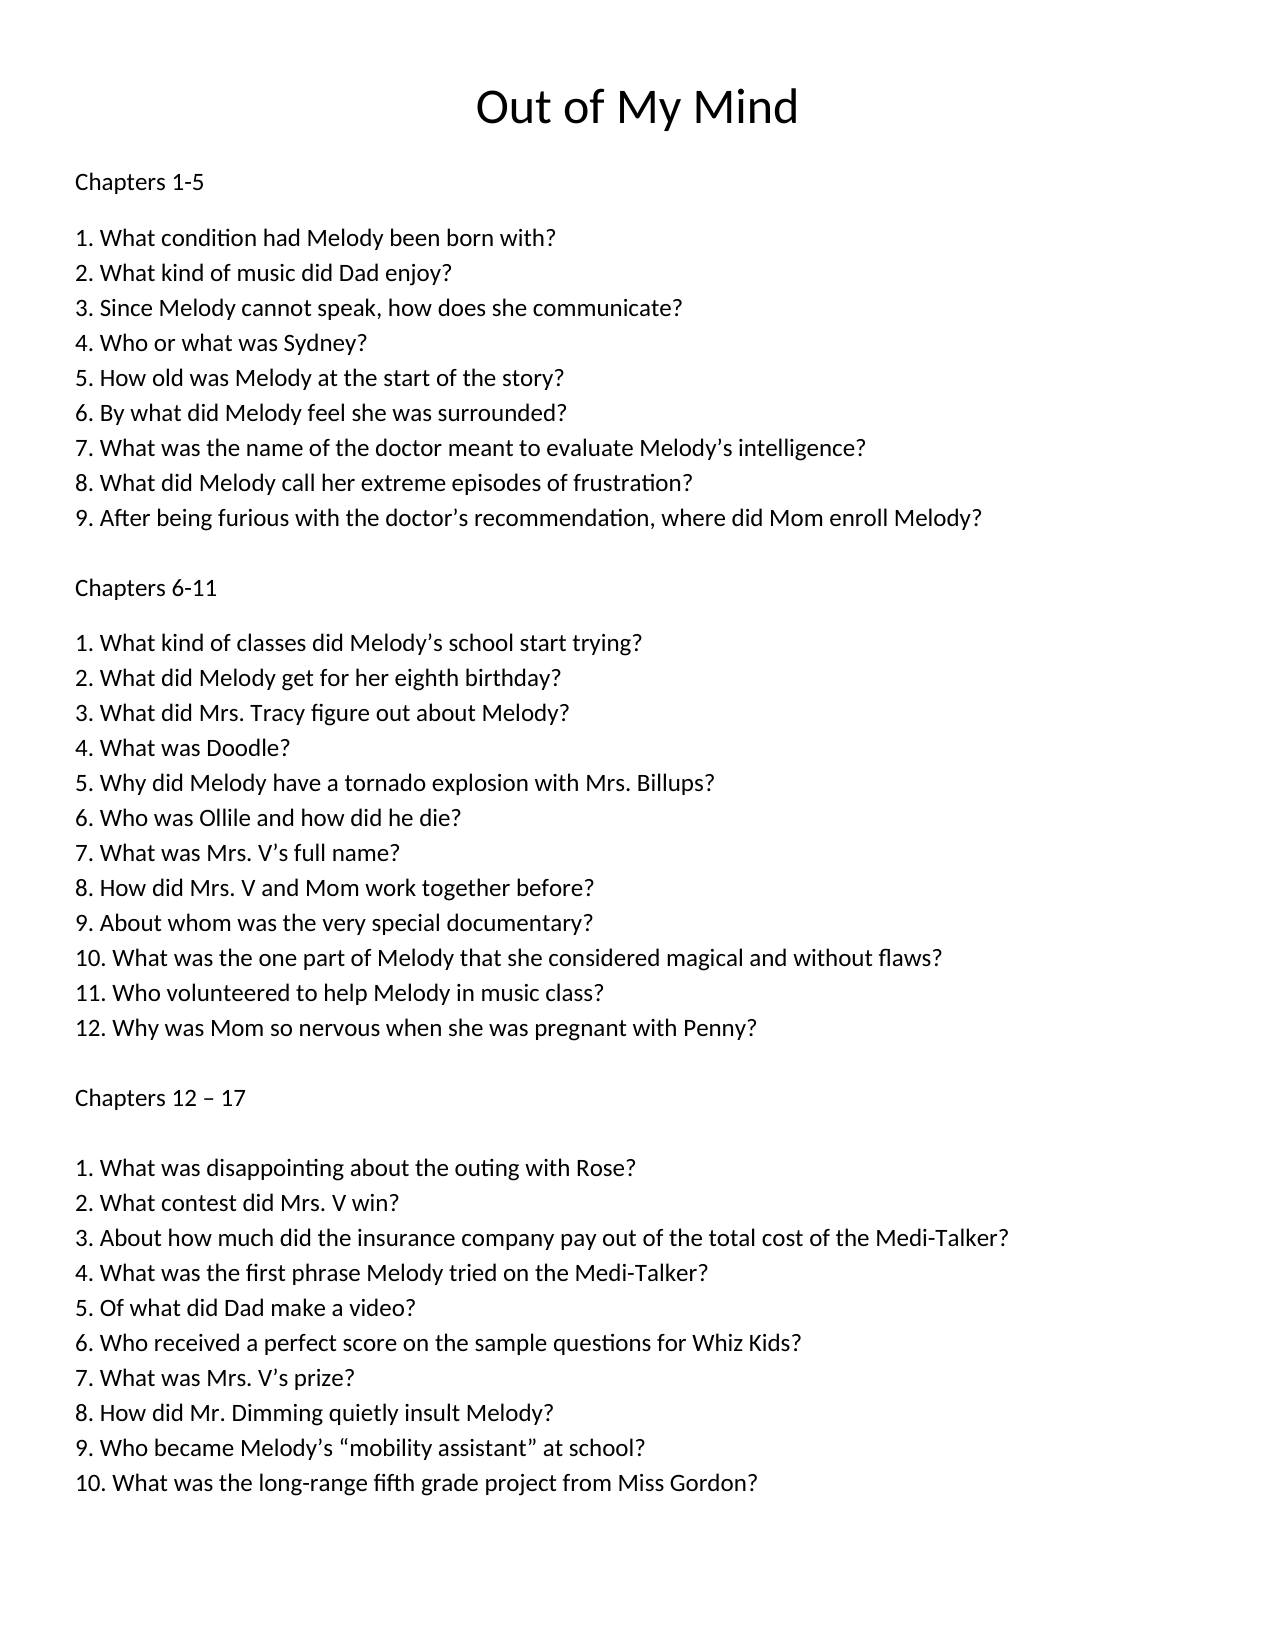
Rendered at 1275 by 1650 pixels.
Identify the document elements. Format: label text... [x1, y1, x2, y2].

text 9. Who became Melody’s “mobility assistant” at school? [75, 1433, 1200, 1463]
text 8. What did Melody call her extreme episodes of frustration? [75, 467, 1200, 497]
text 10. What was the long-range fifth grade project from Miss Gordon? [75, 1468, 1200, 1498]
text 7. What was Mrs. V’s prize? [75, 1363, 1200, 1393]
text Chapters 1-5 [75, 166, 1200, 196]
text 9. About whom was the very special documentary? [75, 908, 1200, 938]
text 2. What contest did Mrs. V win? [75, 1188, 1200, 1218]
text 4. What was the first phrase Melody tried on the Medi-Talker? [75, 1258, 1200, 1288]
text 7. What was the name of the doctor meant to evaluate Melody’s intelligence? [75, 432, 1200, 462]
text 8. How did Mr. Dimming quietly insult Melody? [75, 1398, 1200, 1428]
text Chapters 12 – 17 [75, 1083, 1200, 1113]
text 5. Why did Melody have a tornado explosion with Mrs. Billups? [75, 768, 1200, 798]
text 6. Who received a perfect score on the sample questions for Whiz Kids? [75, 1328, 1200, 1358]
text 2. What did Melody get for her eighth birthday? [75, 663, 1200, 693]
text 8. How did Mrs. V and Mom work together before? [75, 873, 1200, 903]
text 11. Who volunteered to help Melody in music class? [75, 978, 1200, 1008]
text 9. After being furious with the doctor’s recommendation, where did Mom enroll Melody? [75, 502, 1200, 532]
text 5. Of what did Dad make a video? [75, 1293, 1200, 1323]
text 1. What kind of classes did Melody’s school start trying? [75, 628, 1200, 658]
text 12. Why was Mom so nervous when she was pregnant with Penny? [75, 1013, 1200, 1043]
text 3. Since Melody cannot speak, how does she communicate? [75, 292, 1200, 322]
text 1. What was disappointing about the outing with Rose? [75, 1153, 1200, 1183]
text 10. What was the one part of Melody that she considered magical and without flaws? [75, 943, 1200, 973]
text 3. About how much did the insurance company pay out of the total cost of the Medi-Talker? [75, 1223, 1200, 1253]
text 3. What did Mrs. Tracy figure out about Melody? [75, 698, 1200, 728]
text 5. How old was Melody at the start of the story? [75, 362, 1200, 392]
text Out of My Mind [75, 75, 1200, 136]
text Chapters 6-11 [75, 572, 1200, 602]
text 4. What was Doodle? [75, 733, 1200, 763]
text 6. Who was Ollile and how did he die? [75, 803, 1200, 833]
text 4. Who or what was Sydney? [75, 327, 1200, 357]
text 1. What condition had Melody been born with? [75, 222, 1200, 252]
text 7. What was Mrs. V’s full name? [75, 838, 1200, 868]
text 2. What kind of music did Dad enjoy? [75, 257, 1200, 287]
text 6. By what did Melody feel she was surrounded? [75, 397, 1200, 427]
